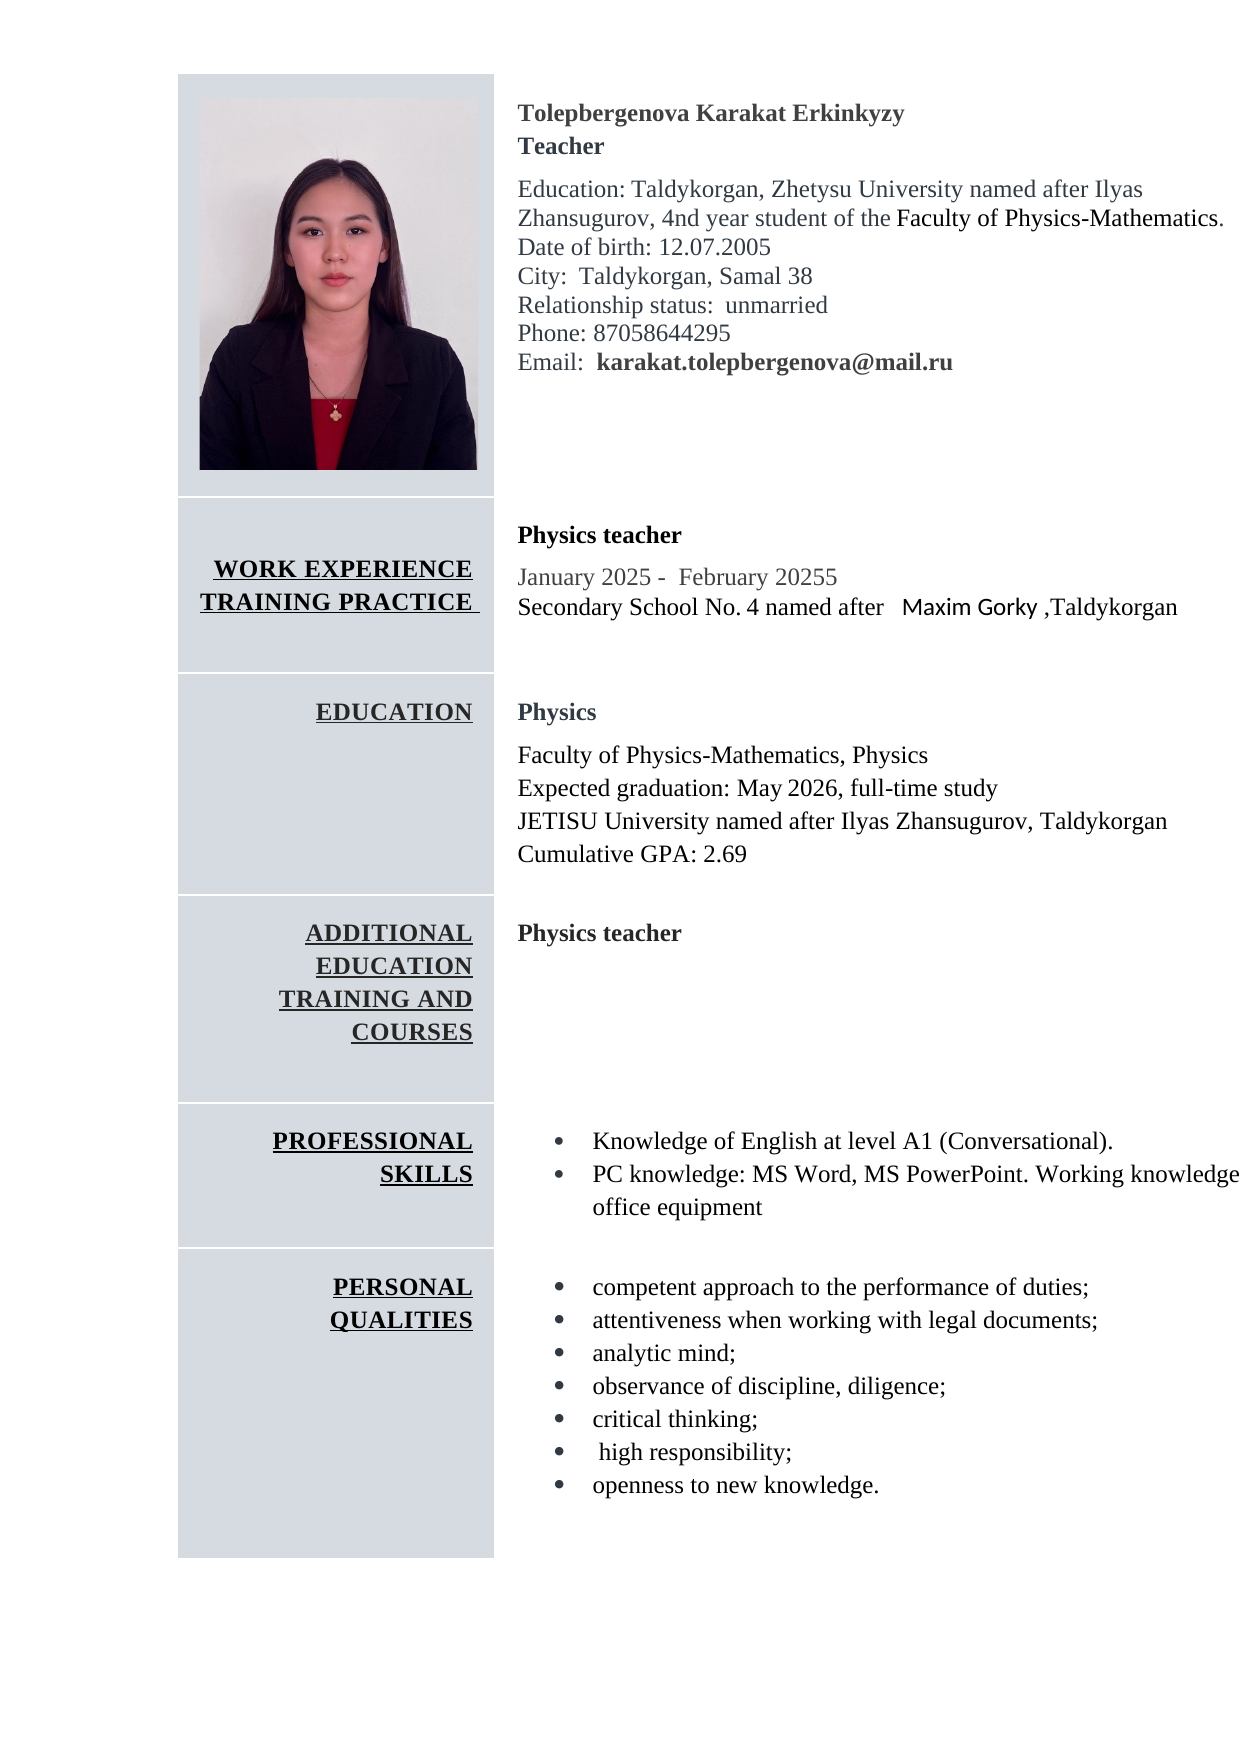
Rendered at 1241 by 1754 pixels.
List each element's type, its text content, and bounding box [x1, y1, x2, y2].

table_cell EDUCATION [178, 674, 494, 894]
table_cell Physics teacher [496, 896, 1239, 1102]
table_cell Physics teacher January 2025 - February 20255 Secondary School No. 4 named after Maxim Gorky ,Taldykorgan [496, 498, 1239, 672]
table_cell PERSONAL QUALITIES [178, 1249, 494, 1558]
picture [199, 98, 479, 470]
table_cell competent approach to the performance of duties; attentiveness when working with legal documents; analytic mind; observance of discipline, diligence; critical thinking; high responsibility; openness to new knowledge. [496, 1249, 1239, 1558]
table_cell Knowledge of English at level A1 (Conversational). PC knowledge: MS Word, MS PowerPoint. Working knowledge of office equipment [496, 1104, 1239, 1247]
table_header [178, 74, 494, 496]
table_cell WORK EXPERIENCE TRAINING PRACTICE [178, 498, 494, 672]
table_cell Physics Faculty of Physics-Mathematics, Physics Expected graduation: May 2026, full-time study JETISU University named after Ilyas Zhansugurov, Taldykorgan Cumulative GPA: 2.69 [496, 674, 1239, 894]
table_cell PROFESSIONAL SKILLS [178, 1104, 494, 1247]
table_cell ADDITIONAL EDUCATION TRAINING AND COURSES [178, 896, 494, 1102]
table_header Tolepbergenova Karakat Erkinkyzy Teacher Education: Taldykorgan, Zhetysu University named after Ilyas Zhansugurov, 4nd year student of the Faculty of Physics-Mathematics. Date of birth: 12.07.2005 City: Taldykorgan, Samal 38 Relationship status: unmarried Phone: 87058644295 Email: karakat.tolepbergenova@mail.ru [496, 76, 1239, 496]
